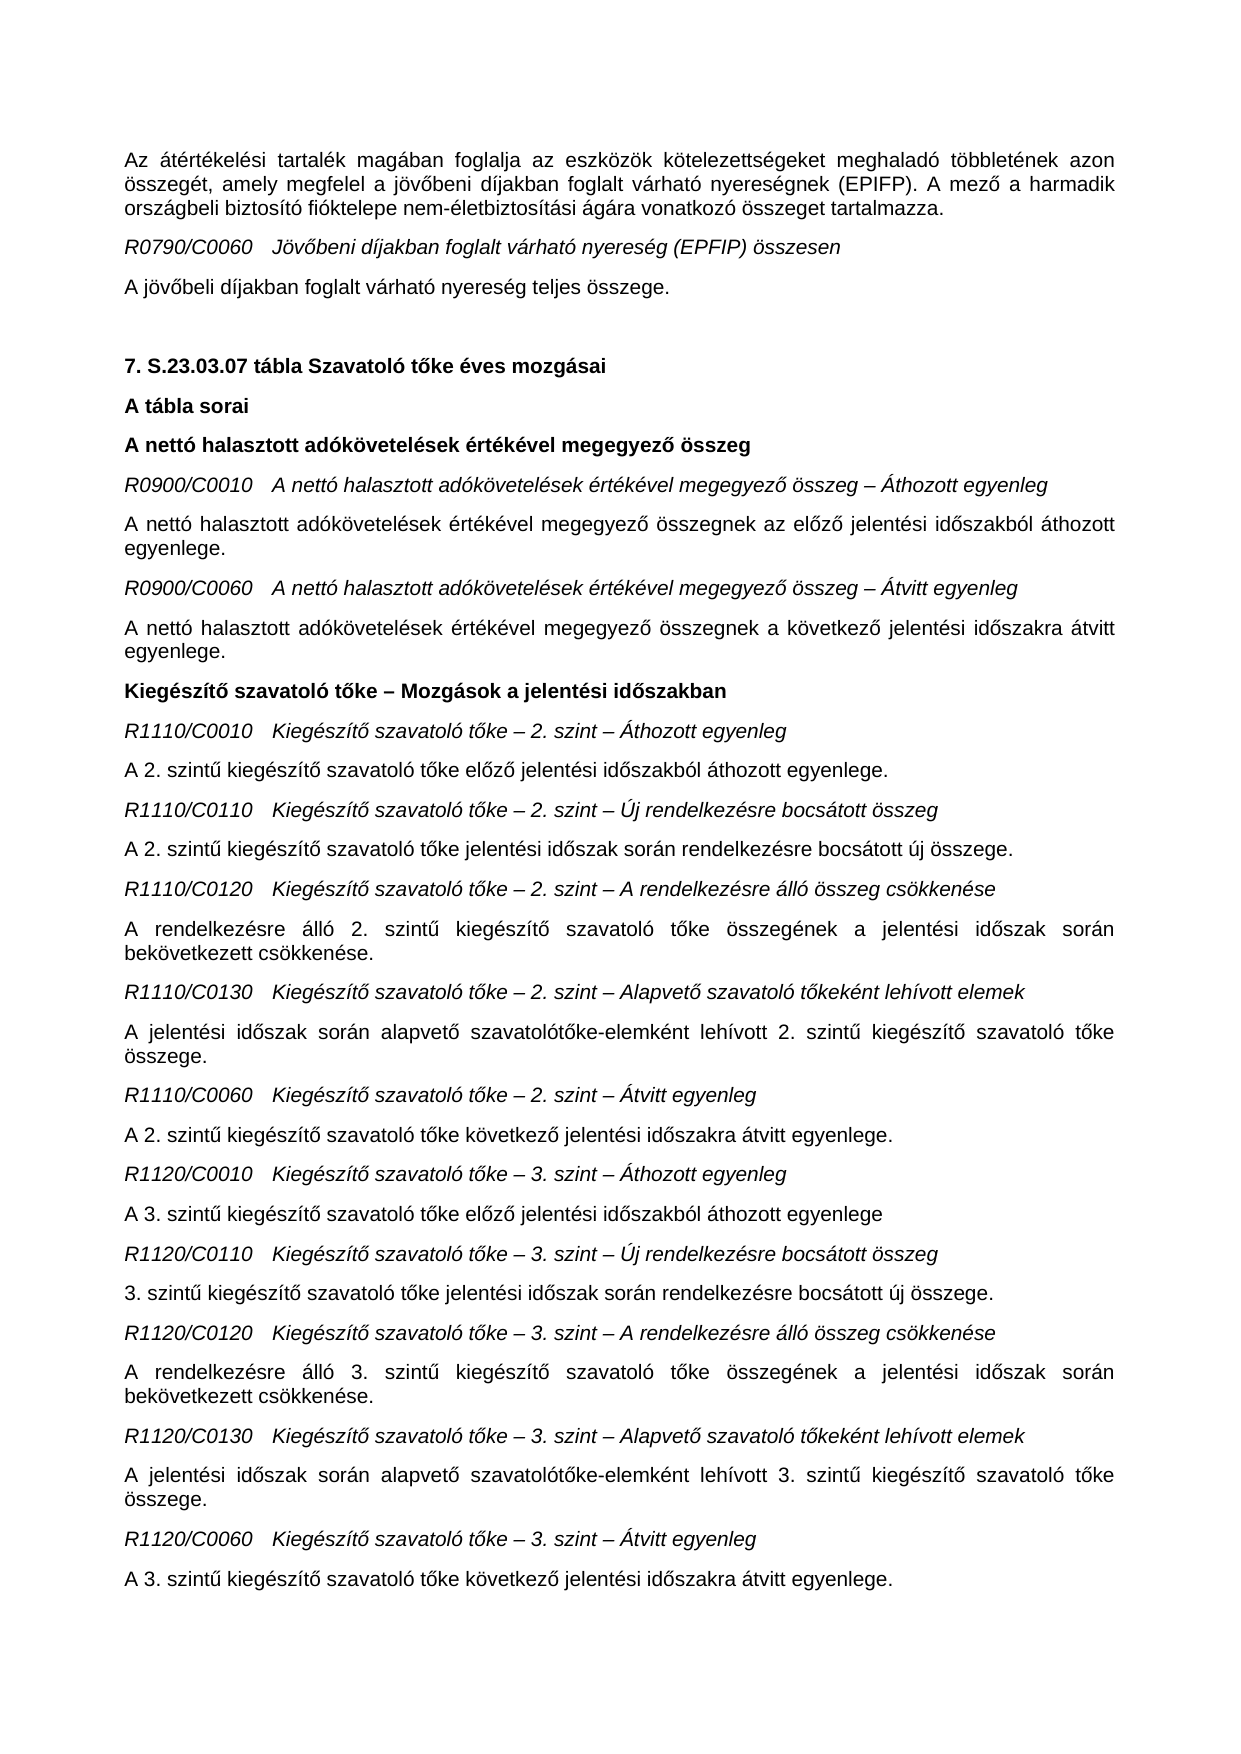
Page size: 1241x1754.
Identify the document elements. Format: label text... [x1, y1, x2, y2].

text A rendelkezésre álló 3. szintű kiegészítő szavatoló tőke összegének a jelentési időszak során bekövetkezett csökkenése. [124, 1360, 1116, 1408]
text Az átértékelési tartalék magában foglalja az eszközök kötelezettségeket meghaladó többletének azon összegét, amely megfelel a jövőbeni díjakban foglalt várható nyereségnek (EPIFP). A mező a harmadik országbeli biztosító fióktelepe nem-életbiztosítási ágára vonatkozó összeget tartalmazza. [124, 148, 1116, 219]
text R1120/C0130 Kiegészítő szavatoló tőke – 3. szint – Alapvető szavatoló tőkeként lehívott elemek [124, 1424, 1116, 1448]
text A 3. szintű kiegészítő szavatoló tőke előző jelentési időszakból áthozott egyenlege [124, 1202, 1116, 1226]
text R1110/C0010 Kiegészítő szavatoló tőke – 2. szint – Áthozott egyenleg [124, 718, 1116, 742]
text R0790/C0060 Jövőbeni díjakban foglalt várható nyereség (EPFIP) összesen [124, 235, 1116, 259]
text A tábla sorai [124, 393, 1116, 417]
text R1110/C0110 Kiegészítő szavatoló tőke – 2. szint – Új rendelkezésre bocsátott összeg [124, 798, 1116, 822]
text A jelentési időszak során alapvető szavatolótőke-elemként lehívott 2. szintű kiegészítő szavatoló tőke összege. [124, 1019, 1116, 1067]
text A 2. szintű kiegészítő szavatoló tőke következő jelentési időszakra átvitt egyenlege. [124, 1123, 1116, 1147]
text 7. S.23.03.07 tábla Szavatoló tőke éves mozgásai [124, 354, 1116, 378]
text R1120/C0110 Kiegészítő szavatoló tőke – 3. szint – Új rendelkezésre bocsátott összeg [124, 1241, 1116, 1265]
text A nettó halasztott adókövetelések értékével megegyező összeg [124, 433, 1116, 457]
text R1120/C0060 Kiegészítő szavatoló tőke – 3. szint – Átvitt egyenleg [124, 1527, 1116, 1551]
text A nettó halasztott adókövetelések értékével megegyező összegnek a következő jelentési időszakra átvitt egyenlege. [124, 615, 1116, 663]
text A nettó halasztott adókövetelések értékével megegyező összegnek az előző jelentési időszakból áthozott egyenlege. [124, 512, 1116, 560]
text R1110/C0120 Kiegészítő szavatoló tőke – 2. szint – A rendelkezésre álló összeg csökkenése [124, 877, 1116, 901]
text 3. szintű kiegészítő szavatoló tőke jelentési időszak során rendelkezésre bocsátott új összege. [124, 1281, 1116, 1305]
text Kiegészítő szavatoló tőke – Mozgások a jelentési időszakban [124, 679, 1116, 703]
text A jelentési időszak során alapvető szavatolótőke-elemként lehívott 3. szintű kiegészítő szavatoló tőke összege. [124, 1463, 1116, 1511]
text R1120/C0010 Kiegészítő szavatoló tőke – 3. szint – Áthozott egyenleg [124, 1162, 1116, 1186]
text A 2. szintű kiegészítő szavatoló tőke jelentési időszak során rendelkezésre bocsátott új összege. [124, 837, 1116, 861]
text A rendelkezésre álló 2. szintű kiegészítő szavatoló tőke összegének a jelentési időszak során bekövetkezett csökkenése. [124, 916, 1116, 964]
text R1110/C0060 Kiegészítő szavatoló tőke – 2. szint – Átvitt egyenleg [124, 1083, 1116, 1107]
text R1110/C0130 Kiegészítő szavatoló tőke – 2. szint – Alapvető szavatoló tőkeként lehívott elemek [124, 980, 1116, 1004]
text R1120/C0120 Kiegészítő szavatoló tőke – 3. szint – A rendelkezésre álló összeg csökkenése [124, 1321, 1116, 1344]
text R0900/C0060 A nettó halasztott adókövetelések értékével megegyező összeg – Átvitt egyenleg [124, 576, 1116, 600]
text R0900/C0010 A nettó halasztott adókövetelések értékével megegyező összeg – Áthozott egyenleg [124, 473, 1116, 497]
text A 2. szintű kiegészítő szavatoló tőke előző jelentési időszakból áthozott egyenlege. [124, 758, 1116, 782]
text A jövőbeli díjakban foglalt várható nyereség teljes összege. [124, 275, 1116, 299]
text A 3. szintű kiegészítő szavatoló tőke következő jelentési időszakra átvitt egyenlege. [124, 1566, 1116, 1590]
